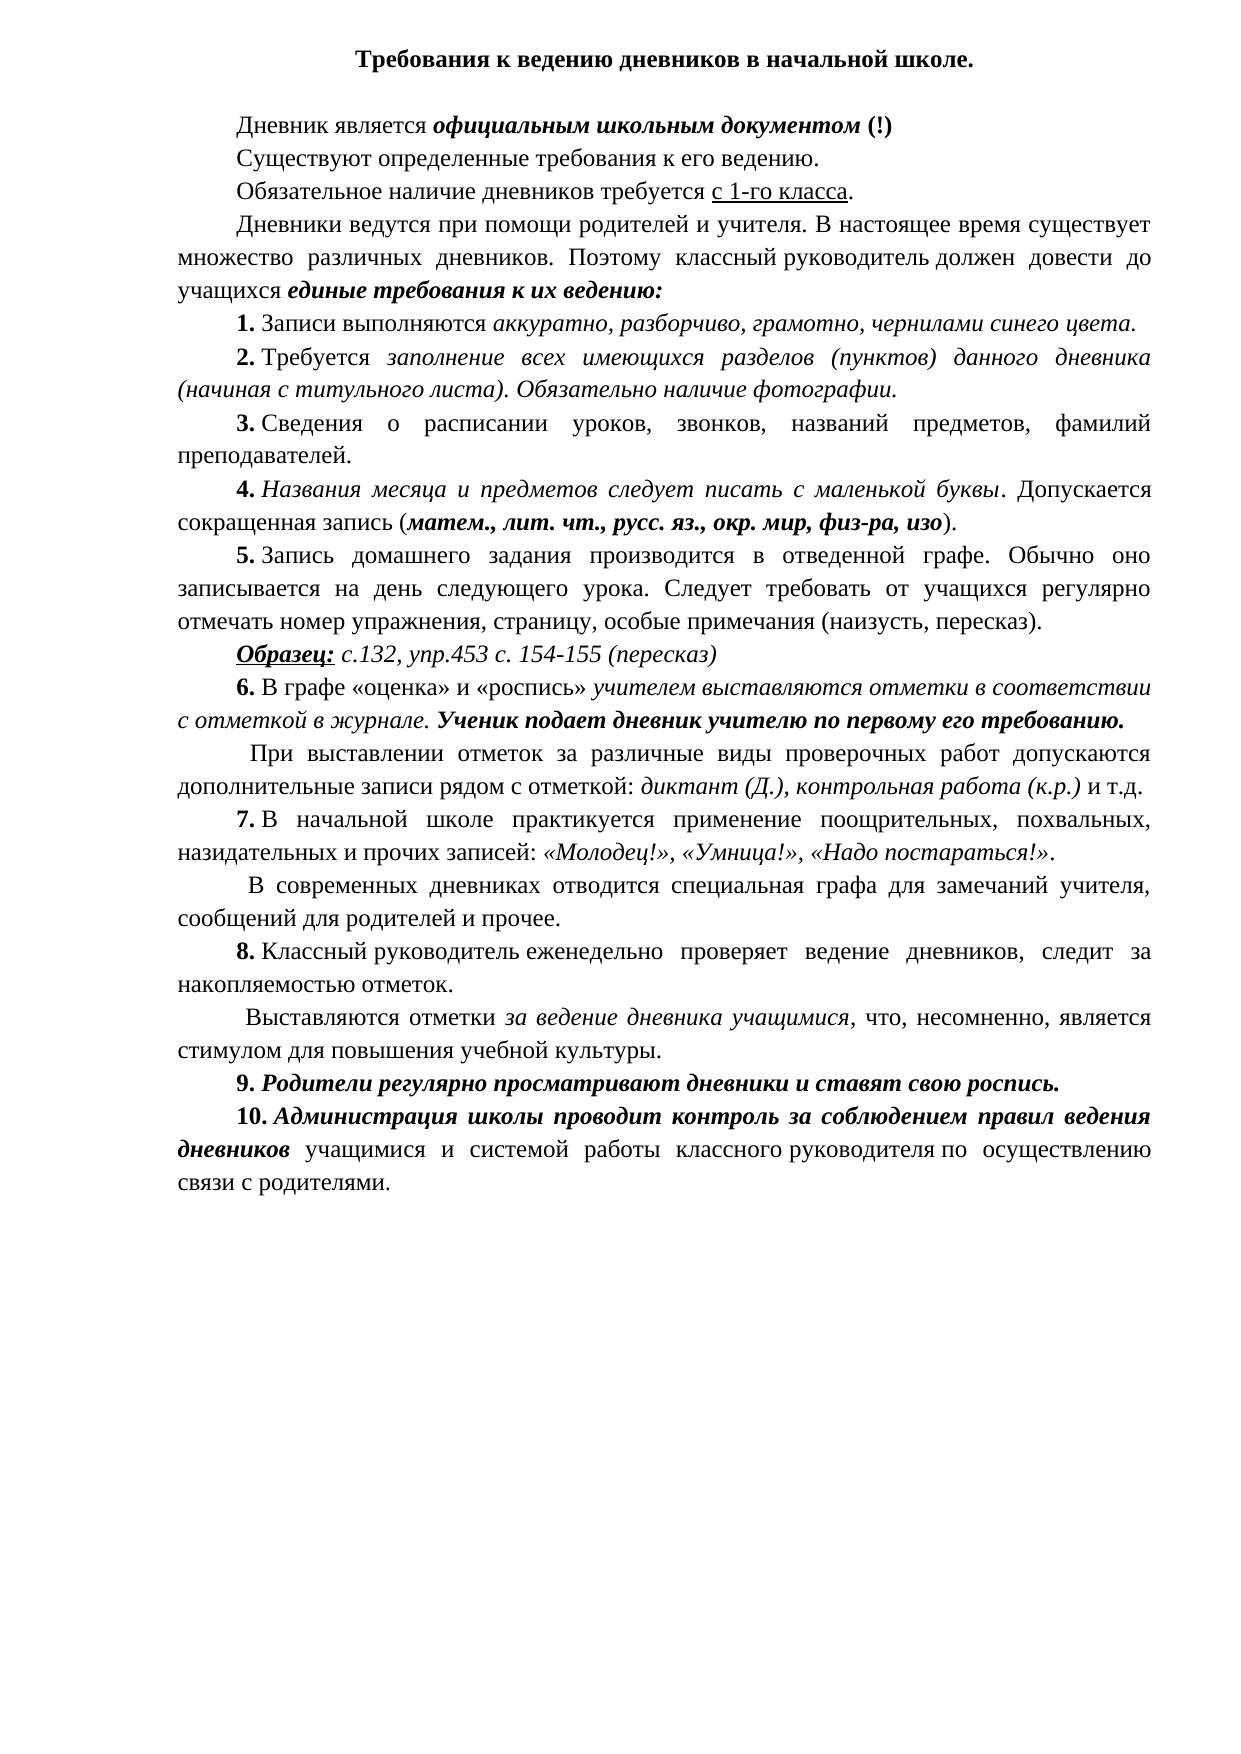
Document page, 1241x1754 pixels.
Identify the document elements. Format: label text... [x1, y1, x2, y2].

text 8. Классный руководитель еженедельно проверяет ведение дневников, следит за накопляемостью отметок. [177, 936, 1152, 998]
text Дневник является официальным школьным документом (!) [177, 110, 1152, 139]
text Требования к ведению дневников в начальной школе. [177, 44, 1152, 73]
text 9. Родители регулярно просматривают дневники и ставят свою роспись. [177, 1068, 1152, 1097]
text При выставлении отметок за различные виды проверочных работ допускаются дополнительные записи рядом с отметкой: диктант (Д.), контрольная работа (к.р.) и т.д. [177, 738, 1152, 799]
text Образец: с.132, упр.453 с. 154-155 (пересказ) [177, 639, 1152, 667]
text 2. Требуется заполнение всех имеющихся разделов (пунктов) данного дневника (начиная с титульного листа). Обязательно наличие фотографии. [177, 342, 1152, 403]
text Дневники ведутся при помощи родителей и учителя. В настоящее время существует множество различных дневников. Поэтому классный руководитель должен довести до учащихся единые требования к их ведению: [177, 209, 1152, 304]
text 7. В начальной школе практикуется применение поощрительных, похвальных, назидательных и прочих записей: «Молодец!», «Умница!», «Надо постараться!». [177, 804, 1152, 866]
text 1. Записи выполняются аккуратно, разборчиво, грамотно, чернилами синего цвета. [177, 308, 1152, 337]
text Обязательное наличие дневников требуется с 1-го класса. [177, 176, 1152, 205]
text 6. В графе «оценка» и «роспись» учителем выставляются отметки в соответствии с отметкой в журнале. Ученик подает дневник учителю по первому его требованию. [177, 672, 1152, 733]
text 3. Сведения о расписании уроков, звонков, названий предметов, фамилий преподавателей. [177, 408, 1152, 469]
text В современных дневниках отводится специальная графа для замечаний учителя, сообщений для родителей и прочее. [177, 870, 1152, 932]
text Существуют определенные требования к его ведению. [177, 143, 1152, 172]
text Выставляются отметки за ведение дневника учащимися, что, несомненно, является стимулом для повышения учебной культуры. [177, 1002, 1152, 1064]
text 10. Администрация школы проводит контроль за соблюдением правил ведения дневников учащимися и системой работы классного руководителя по осуществлению связи с родителями. [177, 1101, 1152, 1197]
text 5. Запись домашнего задания производится в отведенной графе. Обычно оно записывается на день следующего урока. Следует требовать от учащихся регулярно отмечать номер упражнения, страницу, особые примечания (наизусть, пересказ). [177, 540, 1152, 634]
text 4. Названия месяца и предметов следует писать с маленькой буквы. Допускается сокращенная запись (матем., лит. чт., русс. яз., окр. мир, физ-ра, изо). [177, 474, 1152, 535]
